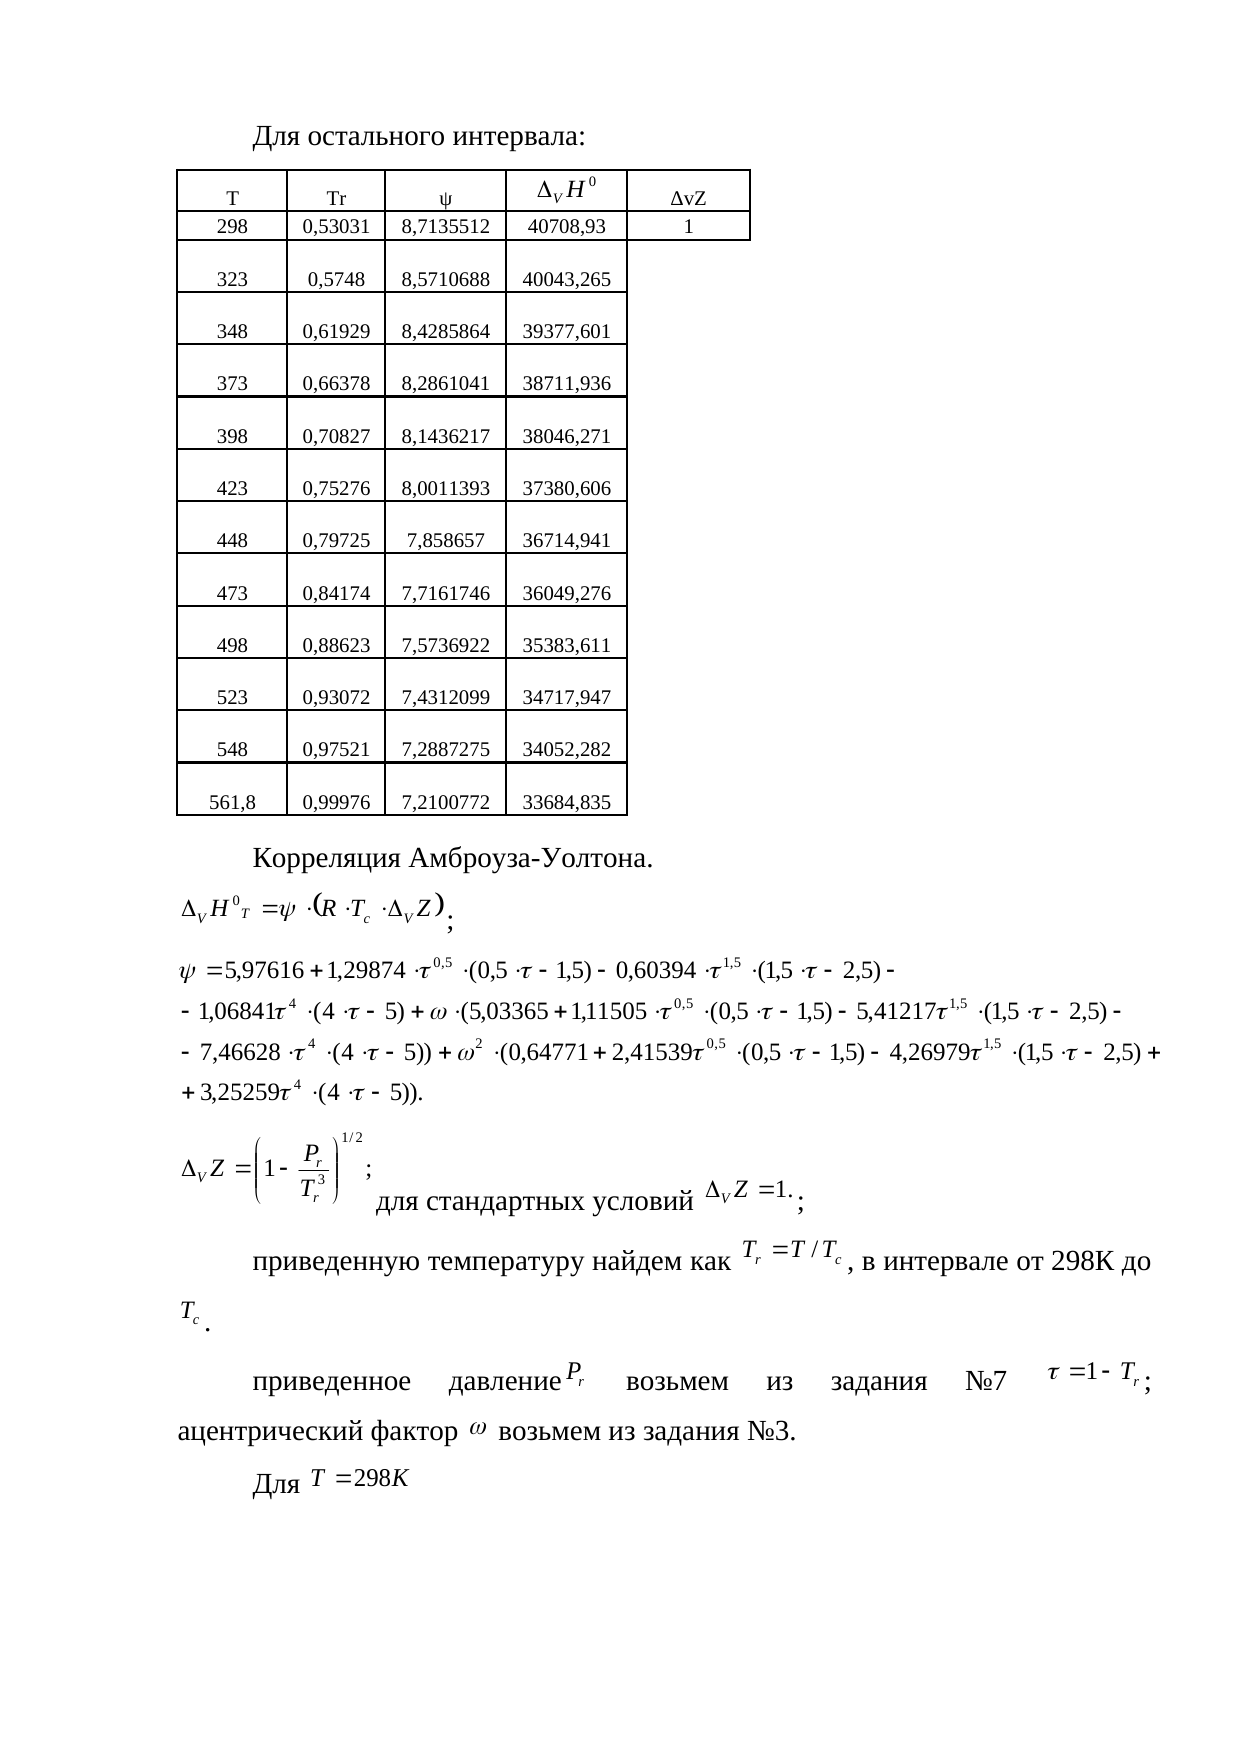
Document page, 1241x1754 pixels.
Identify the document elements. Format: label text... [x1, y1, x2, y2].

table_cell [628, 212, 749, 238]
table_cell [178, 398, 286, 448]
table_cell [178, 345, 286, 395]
text Для остального интервала: [177, 118, 1152, 152]
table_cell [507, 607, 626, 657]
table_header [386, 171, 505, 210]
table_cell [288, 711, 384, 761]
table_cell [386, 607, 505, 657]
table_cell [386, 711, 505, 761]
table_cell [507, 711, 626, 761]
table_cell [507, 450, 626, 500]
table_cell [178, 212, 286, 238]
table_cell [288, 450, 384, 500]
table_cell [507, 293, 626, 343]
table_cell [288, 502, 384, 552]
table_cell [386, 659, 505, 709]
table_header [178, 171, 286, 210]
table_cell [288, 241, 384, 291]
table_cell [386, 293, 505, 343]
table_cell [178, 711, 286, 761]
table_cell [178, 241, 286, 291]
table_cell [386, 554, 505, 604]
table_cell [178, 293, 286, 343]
text Для [177, 1463, 1152, 1499]
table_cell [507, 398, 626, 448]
text Корреляция Амброуза-Уолтона. [177, 840, 1152, 873]
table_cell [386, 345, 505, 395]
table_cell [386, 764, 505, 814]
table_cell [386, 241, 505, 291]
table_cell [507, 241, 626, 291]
text приведенное давление возьмем из задания №7 ; ацентрический фактор возьмем из задания №3. [177, 1354, 1152, 1447]
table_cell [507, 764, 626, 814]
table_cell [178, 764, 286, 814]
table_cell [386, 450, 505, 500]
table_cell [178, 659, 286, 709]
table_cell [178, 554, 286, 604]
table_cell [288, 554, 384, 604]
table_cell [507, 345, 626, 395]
text приведенную температуру найдем как , в интервале от 298К до . [177, 1233, 1152, 1337]
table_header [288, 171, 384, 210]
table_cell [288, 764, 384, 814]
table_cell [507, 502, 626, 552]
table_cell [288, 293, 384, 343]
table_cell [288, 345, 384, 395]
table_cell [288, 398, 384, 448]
text ; [177, 890, 1152, 936]
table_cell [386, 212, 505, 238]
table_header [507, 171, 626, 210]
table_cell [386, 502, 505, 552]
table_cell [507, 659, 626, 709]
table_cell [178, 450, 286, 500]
text для стандартных условий ; [177, 952, 1152, 1216]
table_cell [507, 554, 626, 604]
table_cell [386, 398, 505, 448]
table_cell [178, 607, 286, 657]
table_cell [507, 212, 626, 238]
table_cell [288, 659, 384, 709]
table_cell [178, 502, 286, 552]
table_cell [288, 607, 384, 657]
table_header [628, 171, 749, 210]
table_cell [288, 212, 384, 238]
